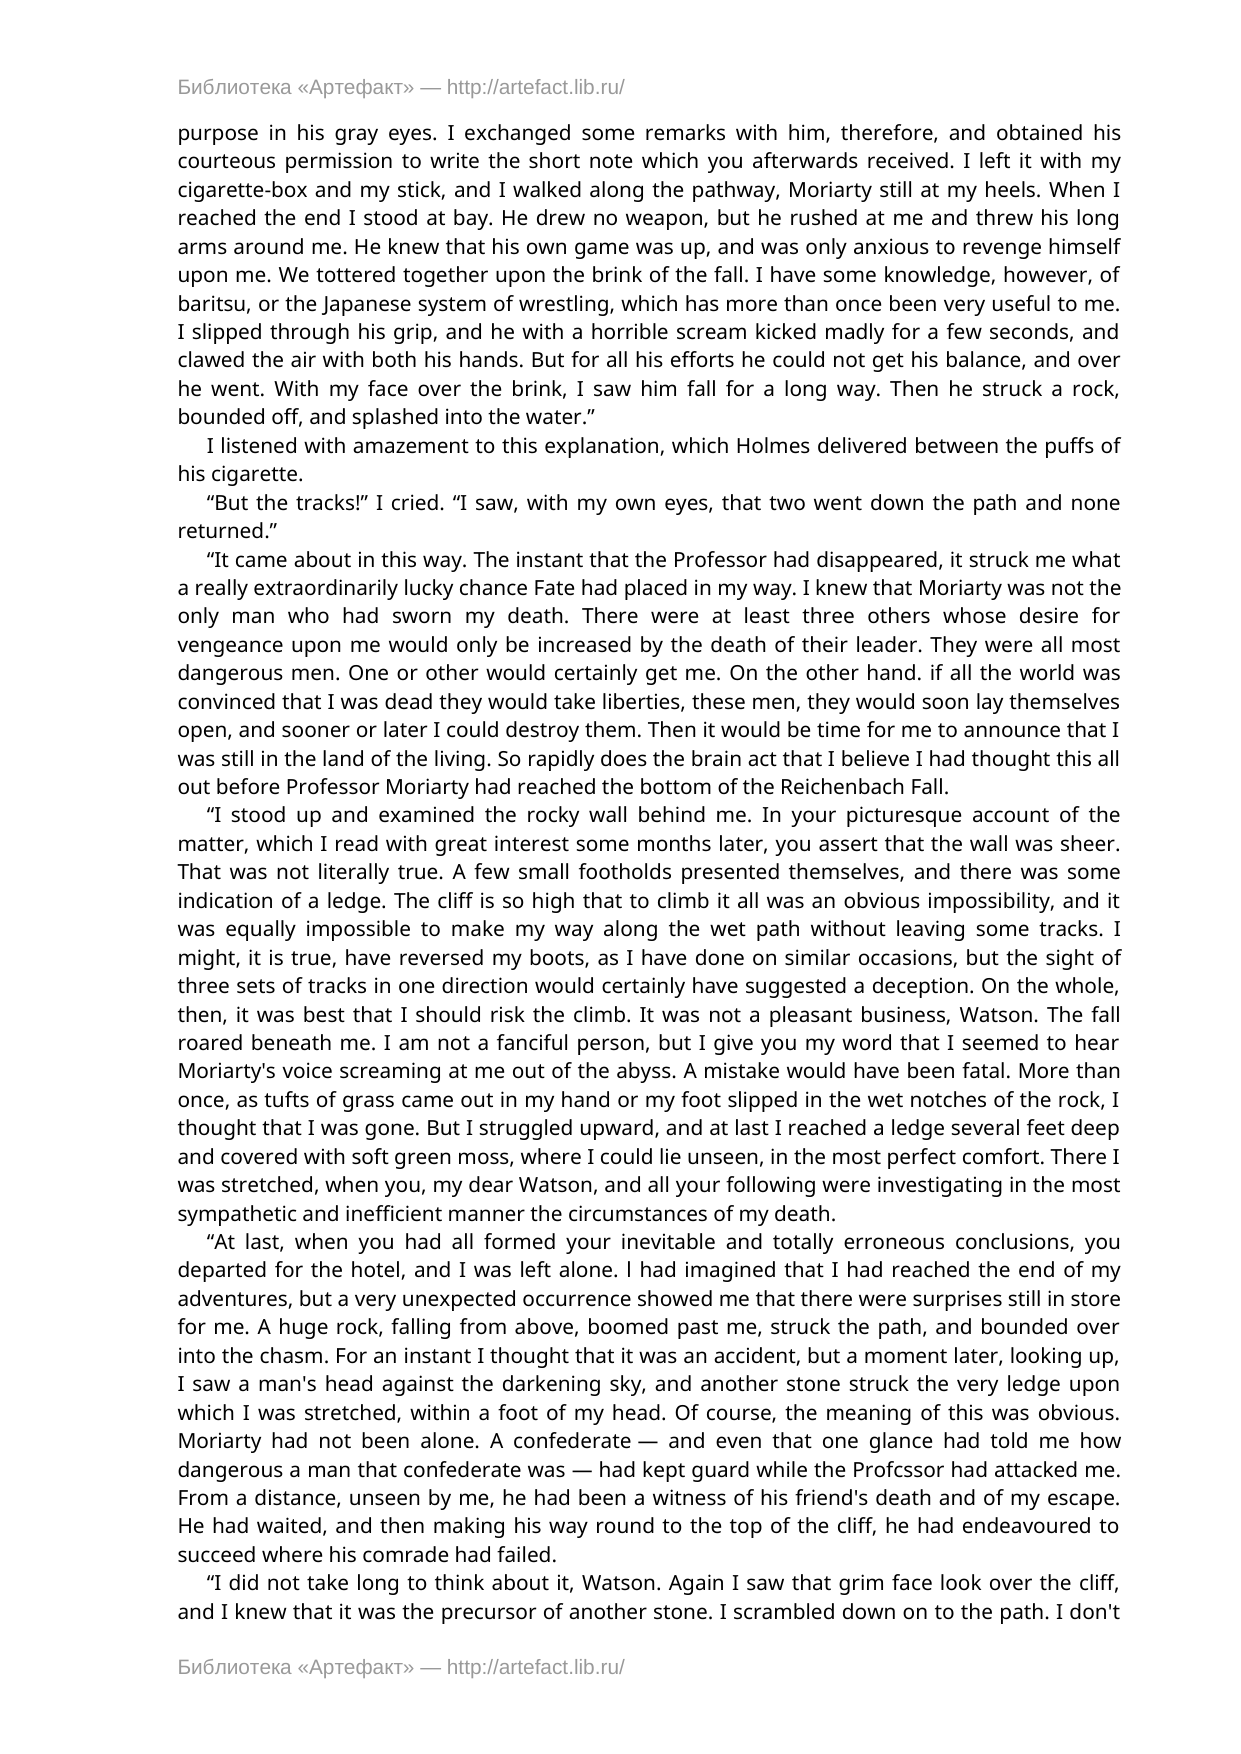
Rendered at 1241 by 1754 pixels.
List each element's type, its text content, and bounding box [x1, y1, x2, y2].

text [177, 1568, 1122, 1625]
text “But the tracks!” I cried. “I saw, with my own eyes, that two went down the path and none returned.” [177, 488, 1122, 545]
text I listened with amazement to this explanation, which Holmes delivered between the puffs of his cigarette. [177, 431, 1122, 488]
text “I stood up and examined the rocky wall behind me. In your picturesque account of the matter, which I read with great interest some months later, you assert that the wall was sheer. That was not literally true. A few small footholds presented themselves, and there was some indication of a ledge. The cliff is so high that to climb it all was an obvious impossibility, and it was equally impossible to make my way along the wet path without leaving some tracks. I might, it is true, have reversed my boots, as I have done on similar occasions, but the sight of three sets of tracks in one direction would certainly have suggested a deception. On the whole, then, it was best that I should risk the climb. It was not a pleasant business, Watson. The fall roared beneath me. I am not a fanciful person, but I give you my word that I seemed to hear Moriarty's voice screaming at me out of the abyss. A mistake would have been fatal. More than once, as tufts of grass came out in my hand or my foot slipped in the wet notches of the rock, I thought that I was gone. But I struggled upward, and at last I reached a ledge several feet deep and covered with soft green moss, where I could lie unseen, in the most perfect comfort. There I was stretched, when you, my dear Watson, and all your following were investigating in the most sympathetic and inefficient manner the circumstances of my death. [177, 801, 1122, 1227]
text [177, 118, 1122, 431]
text “At last, when you had all formed your inevitable and totally erroneous conclusions, you departed for the hotel, and I was left alone. l had imagined that I had reached the end of my adventures, but a very unexpected occurrence showed me that there were surprises still in store for me. A huge rock, falling from above, boomed past me, struck the path, and bounded over into the chasm. For an instant I thought that it was an accident, but a moment later, looking up, I saw a man's head against the darkening sky, and another stone struck the very ledge upon which I was stretched, within a foot of my head. Of course, the meaning of this was obvious. Moriarty had not been alone. A confederate — and even that one glance had told me how dangerous a man that confederate was — had kept guard while the Profcssor had attacked me. From a distance, unseen by me, he had been a witness of his friend's death and of my escape. He had waited, and then making his way round to the top of the cliff, he had endeavoured to succeed where his comrade had failed. [177, 1227, 1122, 1568]
text “It came about in this way. The instant that the Professor had disappeared, it struck me what a really extraordinarily lucky chance Fate had placed in my way. I knew that Moriarty was not the only man who had sworn my death. There were at least three others whose desire for vengeance upon me would only be increased by the death of their leader. They were all most dangerous men. One or other would certainly get me. On the other hand. if all the world was convinced that I was dead they would take liberties, these men, they would soon lay themselves open, and sooner or later I could destroy them. Then it would be time for me to announce that I was still in the land of the living. So rapidly does the brain act that I believe I had thought this all out before Professor Moriarty had reached the bottom of the Reichenbach Fall. [177, 545, 1122, 801]
